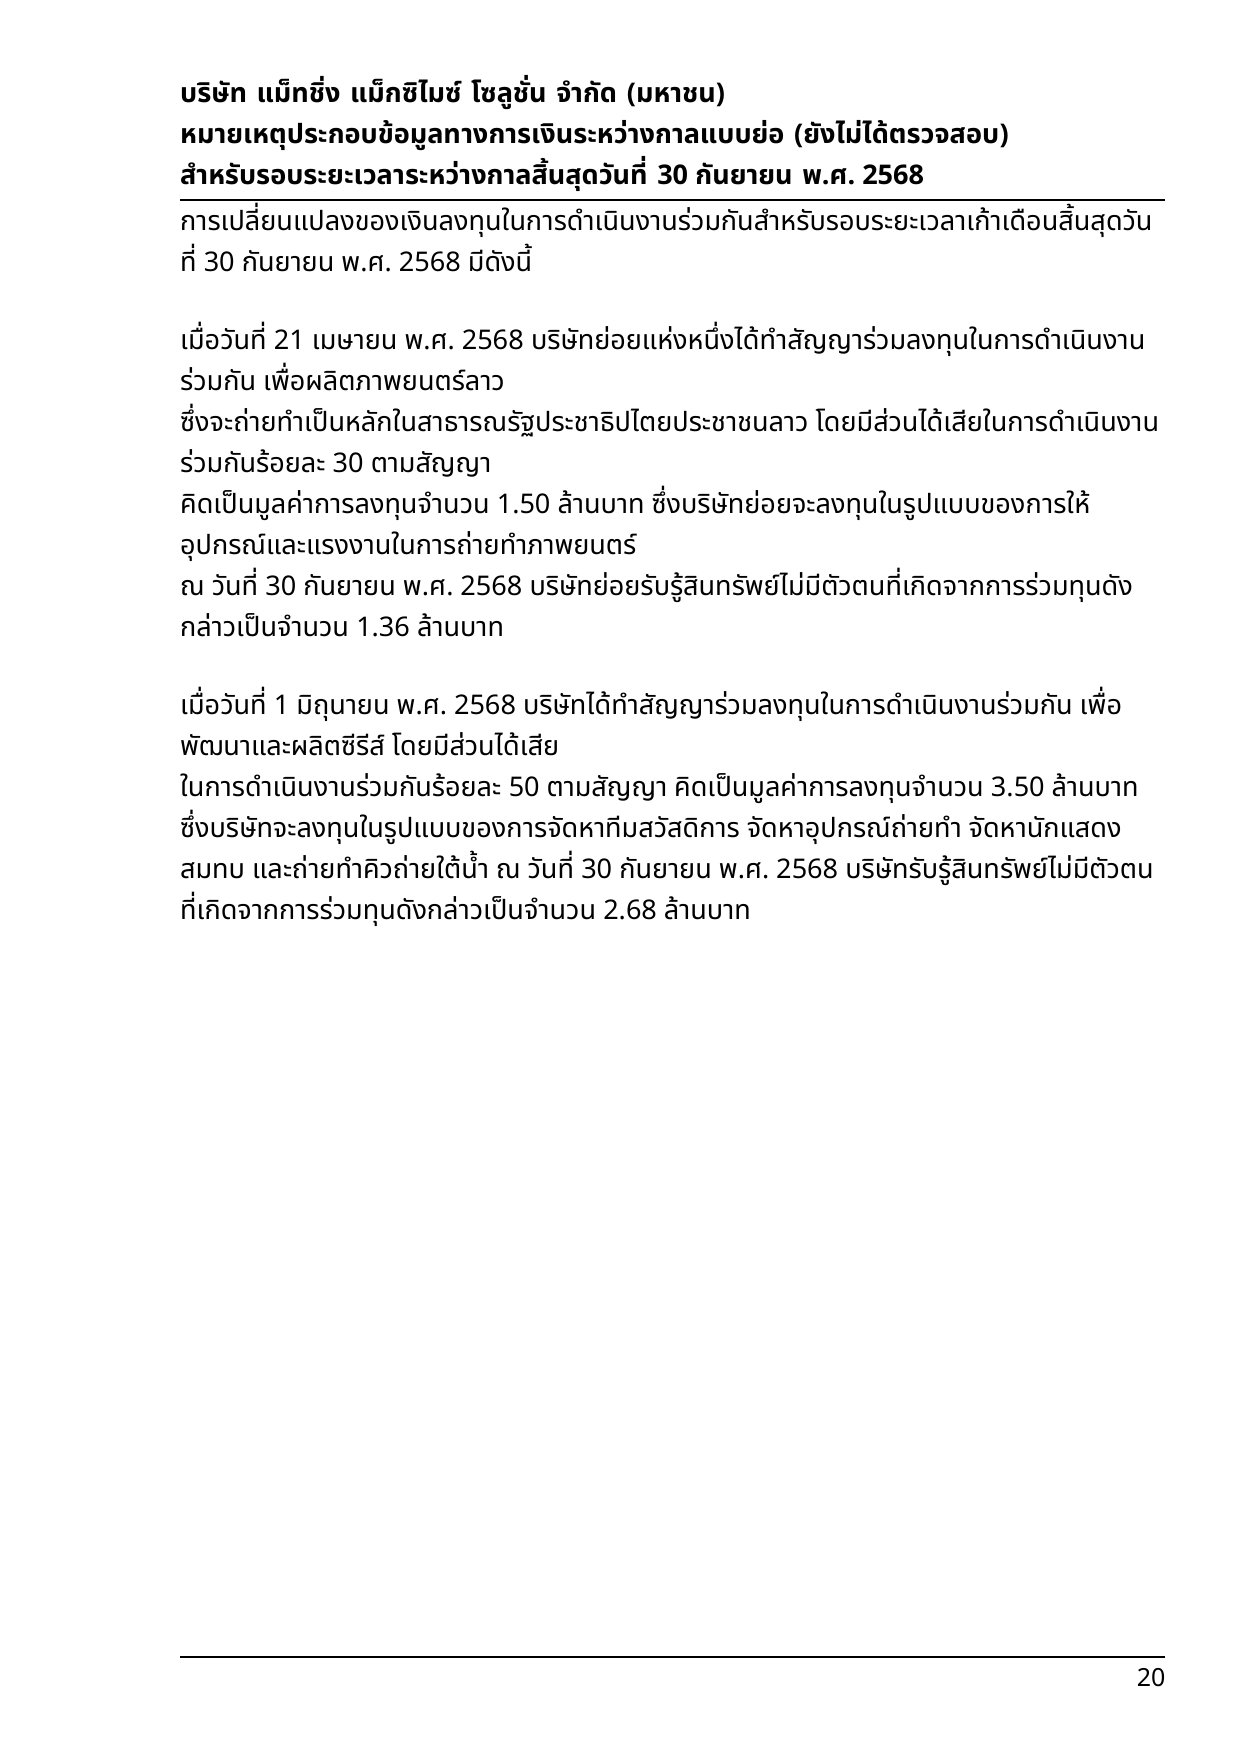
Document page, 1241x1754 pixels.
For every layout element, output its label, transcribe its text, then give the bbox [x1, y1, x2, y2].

text เมื่อวันที่ 1 มิถุนายน พ.ศ. 2568 บริษัทได้ทําสัญญาร่วมลงทุนในการดําเนินงานร่วมกัน เพื่อพัฒนาและผลิตซีรีส์ โดยมีส่วนได้เสีย ในการดำเนินงานร่วมกันร้อยละ 50 ตามสัญญา คิดเป็นมูลค่าการลงทุนจำนวน 3.50 ล้านบาท ซึ่งบริษัทจะลงทุนในรูปแบบของการจัดหาทีมสวัสดิการ จัดหาอุปกรณ์ถ่ายทำ จัดหานักแสดงสมทบ และถ่ายทำคิวถ่ายใต้น้ำ ณ วันที่ 30 กันยายน พ.ศ. 2568 บริษัทรับรู้สินทรัพย์ไม่มีตัวตนที่เกิดจากการร่วมทุนดังกล่าวเป็นจำนวน 2.68 ล้านบาท [180, 686, 1165, 932]
text เมื่อวันที่ 21 เมษายน พ.ศ. 2568 บริษัทย่อยแห่งหนึ่งได้ทําสัญญาร่วมลงทุนในการดําเนินงานร่วมกัน เพื่อผลิตภาพยนตร์ลาว ซึ่งจะถ่ายทำเป็นหลักในสาธารณรัฐประชาธิปไตยประชาชนลาว โดยมีส่วนได้เสียในการดำเนินงานร่วมกันร้อยละ 30 ตามสัญญา คิดเป็นมูลค่าการลงทุนจำนวน 1.50 ล้านบาท ซึ่งบริษัทย่อยจะลงทุนในรูปแบบของการให้อุปกรณ์และแรงงานในการถ่ายทำภาพยนตร์ [180, 320, 1165, 566]
text ณ วันที่ 30 กันยายน พ.ศ. 2568 บริษัทย่อยรับรู้สินทรัพย์ไม่มีตัวตนที่เกิดจากการร่วมทุนดังกล่าวเป็นจำนวน 1.36 ล้านบาท [180, 566, 1165, 649]
text การเปลี่ยนแปลงของเงินลงทุนในการดำเนินงานร่วมกันสำหรับรอบระยะเวลาเก้าเดือนสิ้นสุดวันที่ 30 กันยายน พ.ศ. 2568 มีดังนี้ [180, 201, 1165, 283]
